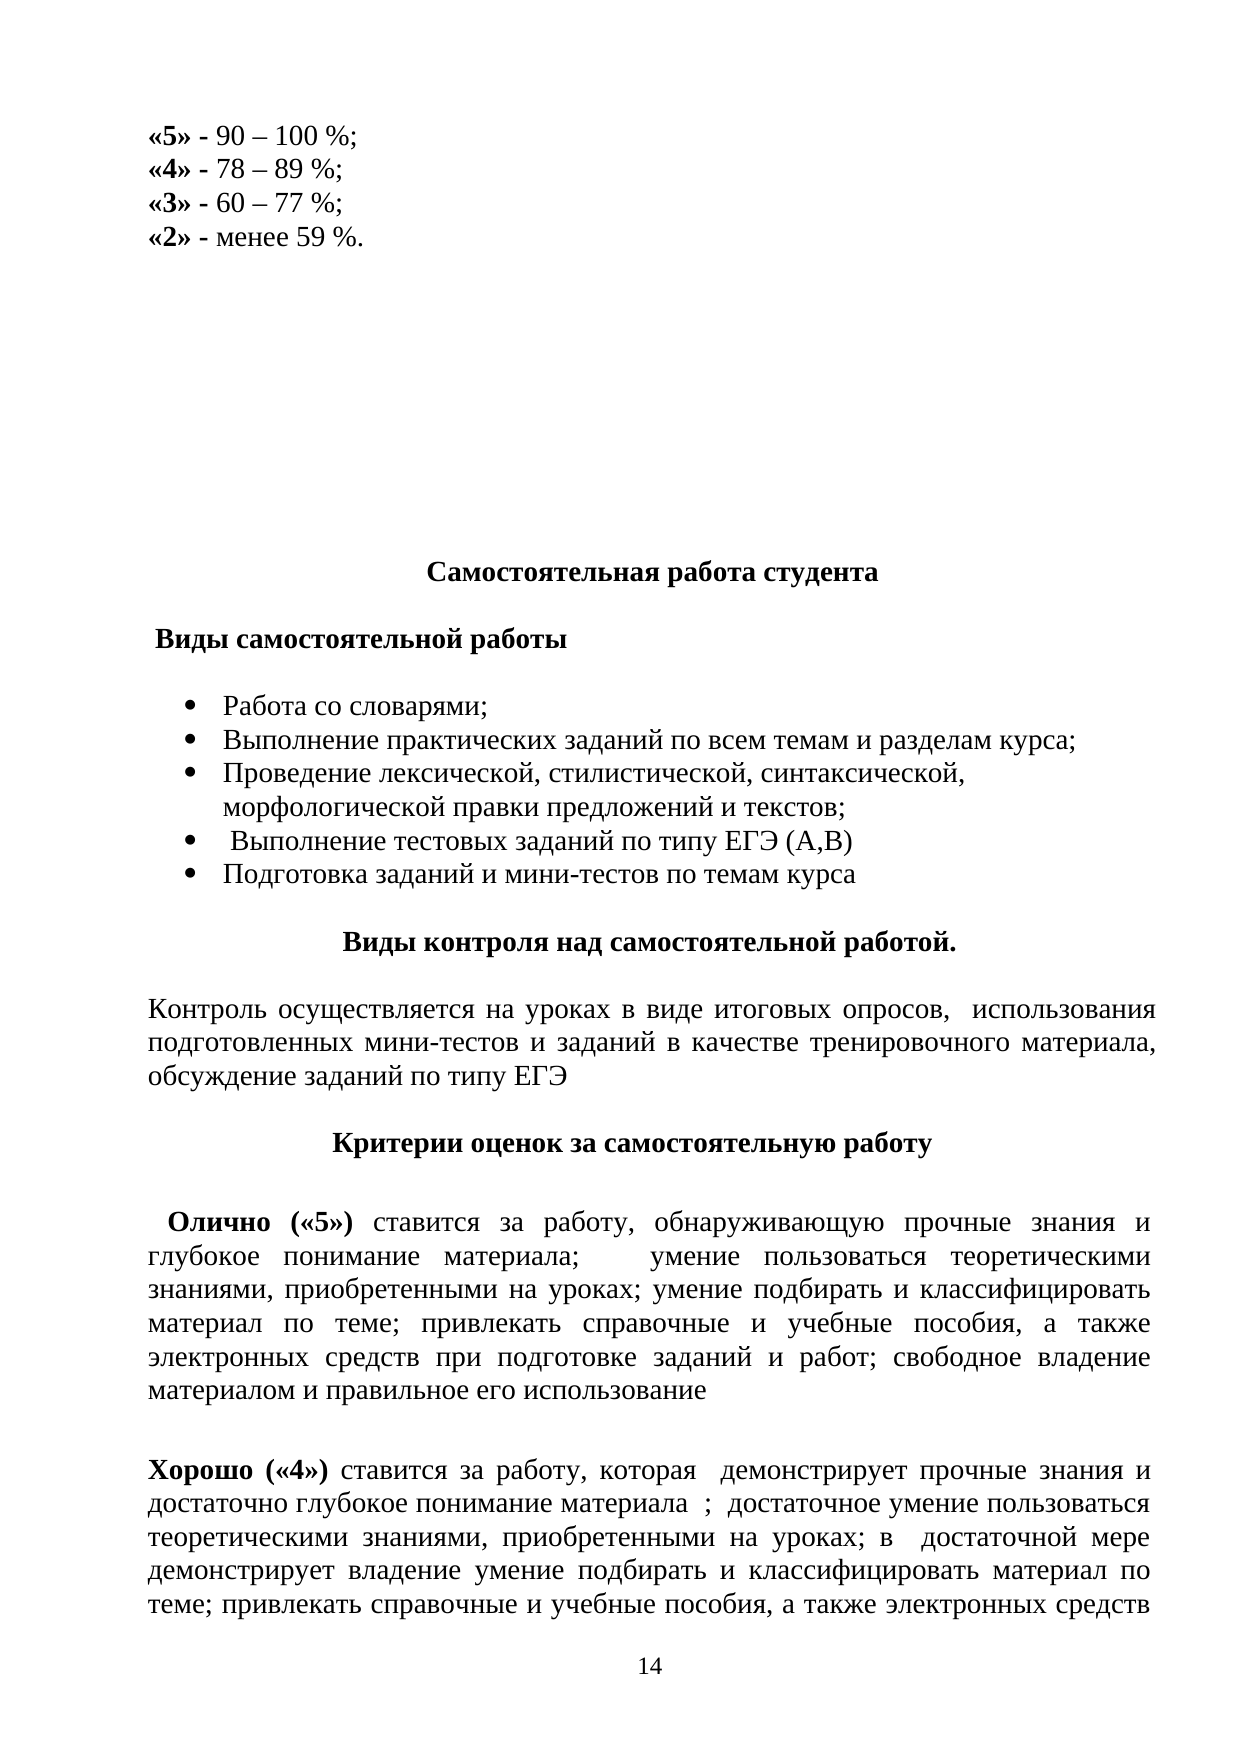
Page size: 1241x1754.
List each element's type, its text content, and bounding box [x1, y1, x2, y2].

list Выполнение практических заданий по всем темам и разделам курса; [185, 722, 1157, 756]
text Виды контроля над самостоятельной работой. [148, 924, 1152, 957]
text Олично («5») ставится за работу, обнаруживающую прочные знания и глубокое понимание материала; умение пользоваться теоретическими знаниями, приобретенными на уроках; умение подбирать и классифицировать материал по теме; привлекать справочные и учебные пособия, а также электронных средств при подготовке заданий и работ; свободное владение материалом и правильное его использование [148, 1204, 1152, 1406]
list Выполнение тестовых заданий по типу ЕГЭ (А,В) [185, 823, 1157, 856]
list Подготовка заданий и мини-тестов по темам курса [185, 856, 1157, 890]
text Контроль осуществляется на уроках в виде итоговых опросов, использования подготовленных мини-тестов и заданий в качестве тренировочного материала, обсуждение заданий по типу ЕГЭ [148, 991, 1157, 1091]
text Виды самостоятельной работы [148, 621, 1157, 655]
text «2» - менее 59 %. [148, 219, 1152, 252]
list Проведение лексической, стилистической, синтаксической, морфологической правки предложений и текстов; [185, 756, 1157, 823]
text Критерии оценок за самостоятельную работу [223, 1125, 1157, 1158]
list Работа со словарями; [185, 688, 1157, 722]
text «4» - 78 – 89 %; [148, 152, 1152, 185]
text «5» - 90 – 100 %; [148, 118, 1152, 152]
text Самостоятельная работа студента [148, 554, 1157, 588]
text «3» - 60 – 77 %; [148, 185, 1152, 219]
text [148, 1452, 1152, 1619]
